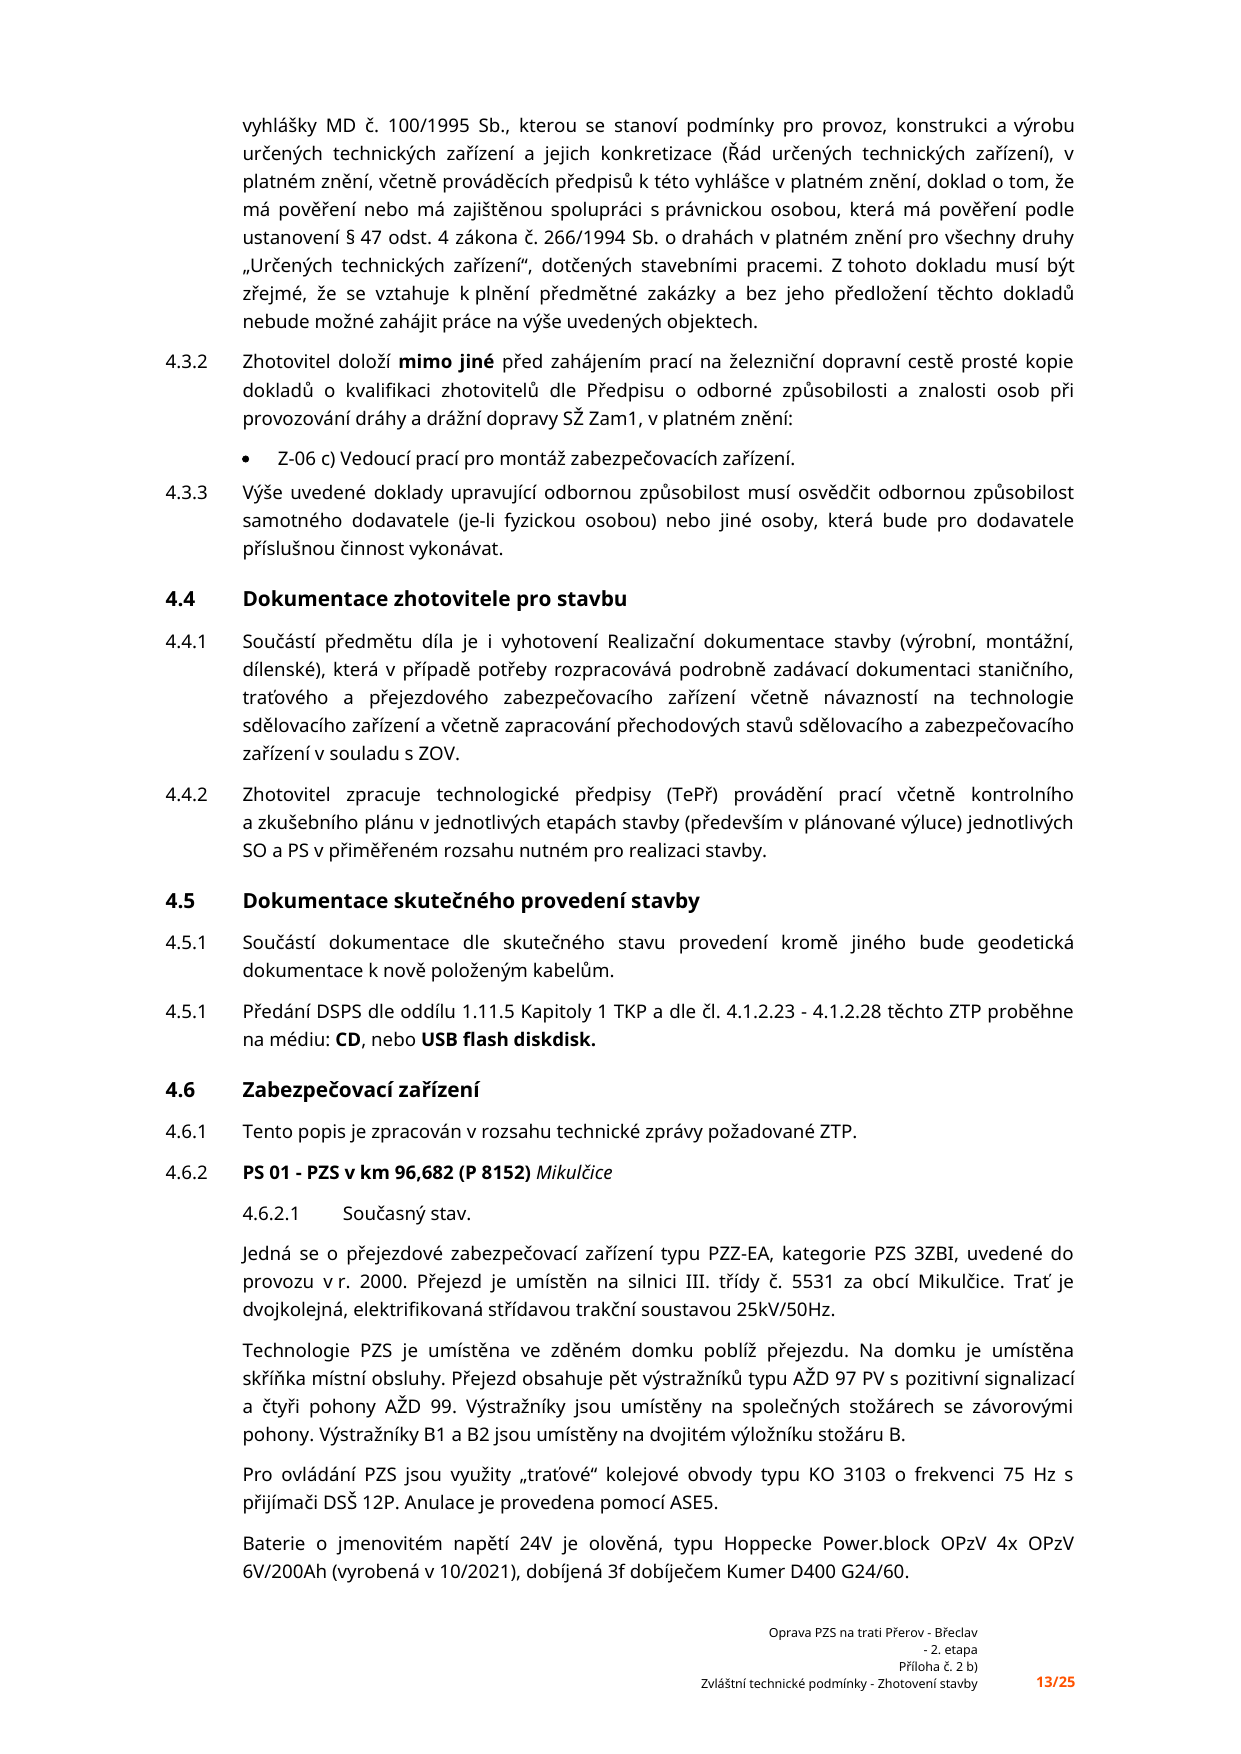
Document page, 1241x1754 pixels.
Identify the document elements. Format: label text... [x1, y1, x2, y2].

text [165, 112, 1075, 334]
text Zhotovitel doloží mimo jiné před zahájením prací na železniční dopravní cestě prosté kopie dokladů o kvalifikaci zhotovitelů dle Předpisu o odborné způsobilosti a znalosti osob při provozování dráhy a drážní dopravy SŽ Zam1, v platném znění: [165, 349, 1075, 430]
text Současný stav. [242, 1200, 1075, 1225]
text Součástí předmětu díla je i vyhotovení Realizační dokumentace stavby (výrobní, montážní, dílenské), která v případě potřeby rozpracovává podrobně zadávací dokumentaci staničního, traťového a přejezdového zabezpečovacího zařízení včetně návazností na technologie sdělovacího zařízení a včetně zapracování přechodových stavů sdělovacího a zabezpečovacího zařízení v souladu s ZOV. [165, 628, 1075, 766]
list Jedná se o přejezdové zabezpečovací zařízení typu PZZ-EA, kategorie PZS 3ZBI, uvedené do provozu v r. 2000. Přejezd je umístěn na silnici III. třídy č. 5531 za obcí Mikulčice. Trať je dvojkolejná, elektrifikovaná střídavou trakční soustavou 25kV/50Hz. [242, 1240, 1075, 1322]
text Výše uvedené doklady upravující odbornou způsobilost musí osvědčit odbornou způsobilost samotného dodavatele (je-li fyzickou osobou) nebo jiné osoby, která bude pro dodavatele příslušnou činnost vykonávat. [165, 480, 1075, 561]
text PS 01 - PZS v km 96,682 (P 8152) Mikulčice [165, 1159, 1075, 1185]
text Dokumentace skutečného provedení stavby [165, 886, 1075, 914]
text Zabezpečovací zařízení [165, 1075, 1075, 1103]
list Pro ovládání PZS jsou využity „traťové“ kolejové obvody typu KO 3103 o frekvenci 75 Hz s přijímači DSŠ 12P. Anulace je provedena pomocí ASE5. [242, 1461, 1075, 1515]
list Technologie PZS je umístěna ve zděném domku poblíž přejezdu. Na domku je umístěna skříňka místní obsluhy. Přejezd obsahuje pět výstražníků typu AŽD 97 PV s pozitivní signalizací a čtyři pohony AŽD 99. Výstražníky jsou umístěny na společných stožárech se závorovými pohony. Výstražníky B1 a B2 jsou umístěny na dvojitém výložníku stožáru B. [242, 1337, 1075, 1446]
text Dokumentace zhotovitele pro stavbu [165, 584, 1075, 613]
text Zhotovitel zpracuje technologické předpisy (TePř) provádění prací včetně kontrolního a zkušebního plánu v jednotlivých etapách stavby (především v plánované výluce) jednotlivých SO a PS v přiměřeném rozsahu nutném pro realizaci stavby. [165, 781, 1075, 862]
list Předání DSPS dle oddílu 1.11.5 Kapitoly 1 TKP a dle čl. 4.1.2.23 - 4.1.2.28 těchto ZTP proběhne na médiu: CD, nebo USB flash diskdisk. [165, 998, 1075, 1052]
list Baterie o jmenovitém napětí 24V je olověná, typu Hoppecke Power.block OPzV 4x OPzV 6V/200Ah (vyrobená v 10/2021), dobíjená 3f dobíječem Kumer D400 G24/60. [242, 1530, 1075, 1583]
text Součástí dokumentace dle skutečného stavu provedení kromě jiného bude geodetická dokumentace k nově položeným kabelům. [165, 929, 1075, 983]
list Z-06 c) Vedoucí prací pro montáž zabezpečovacích zařízení. [242, 445, 1075, 471]
text Tento popis je zpracován v rozsahu technické zprávy požadované ZTP. [165, 1119, 1075, 1144]
